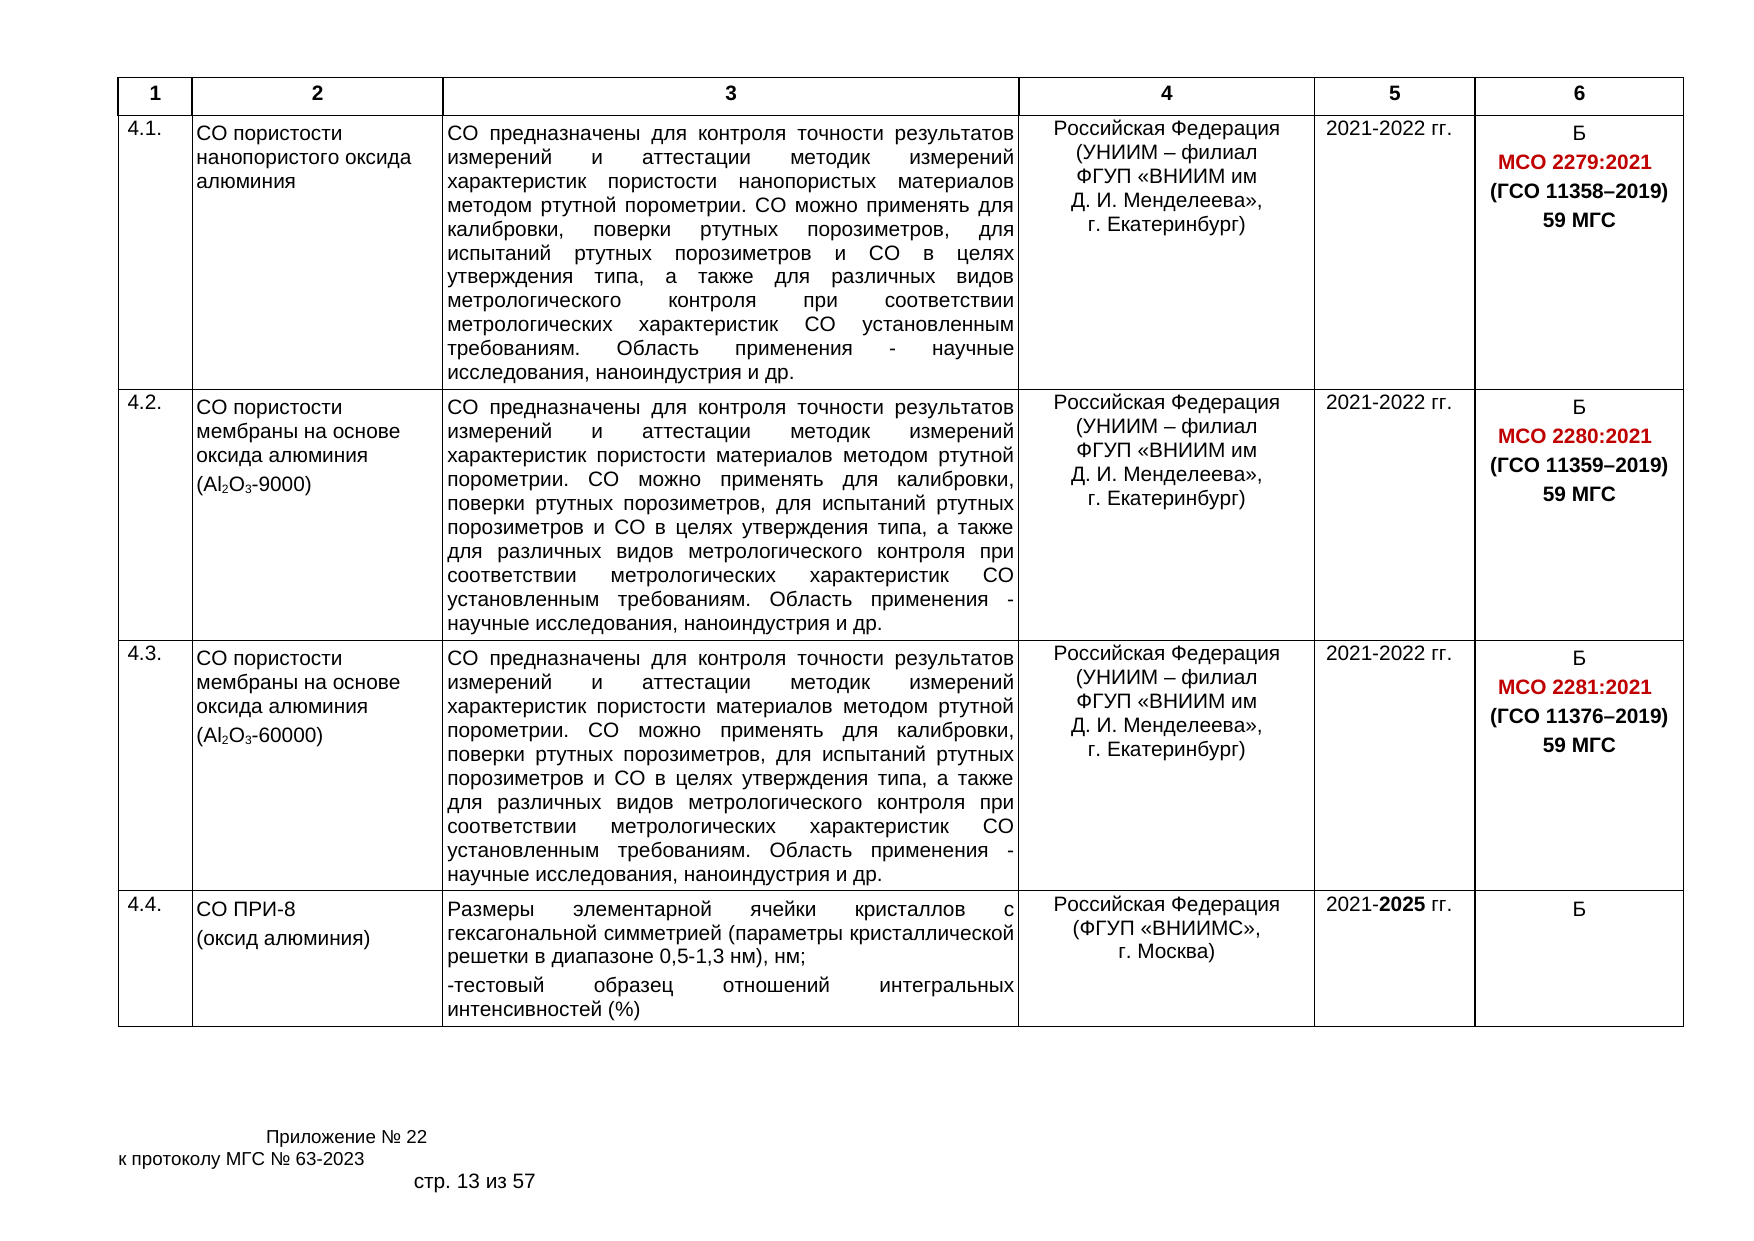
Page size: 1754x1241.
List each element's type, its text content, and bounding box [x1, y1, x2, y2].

table_header 1 [119, 78, 191, 114]
table_header 3 [444, 78, 1018, 114]
table_cell СО ПРИ-8 (оксид алюминия) [193, 891, 442, 1026]
table_cell Российская Федерация (УНИИМ – филиал ФГУП «ВНИИМ им Д. И. Менделеева», г. Екатеринбург) [1019, 116, 1314, 389]
table_cell Б [1476, 891, 1683, 1026]
table_header 5 [1315, 78, 1474, 114]
table_cell [119, 390, 192, 640]
table_cell СО предназначены для контроля точности результатов измерений и аттестации методик измерений характеристик пористости материалов методом ртутной порометрии. СО можно применять для калибровки, поверки ртутных порозиметров, для испытаний ртутных порозиметров и СО в целях утверждения типа, а также для различных видов метрологического контроля при соответствии метрологических характеристик СО установленным требованиям. Область применения - научные исследования, наноиндустрия и др. [443, 641, 1018, 890]
table_header 2 [193, 78, 442, 114]
table_cell СО предназначены для контроля точности результатов измерений и аттестации методик измерений характеристик пористости материалов методом ртутной порометрии. СО можно применять для калибровки, поверки ртутных порозиметров, для испытаний ртутных порозиметров и СО в целях утверждения типа, а также для различных видов метрологического контроля при соответствии метрологических характеристик СО установленным требованиям. Область применения - научные исследования, наноиндустрия и др. [443, 390, 1018, 640]
table_cell СО предназначены для контроля точности результатов измерений и аттестации методик измерений характеристик пористости нанопористых материалов методом ртутной порометрии. СО можно применять для калибровки, поверки ртутных порозиметров, для испытаний ртутных порозиметров и СО в целях утверждения типа, а также для различных видов метрологического контроля при соответствии метрологических характеристик СО установленным требованиям. Область применения - научные исследования, наноиндустрия и др. [443, 116, 1018, 389]
table_header 4 [1020, 78, 1314, 114]
table_cell Б МСО 2279:2021 (ГСО 11358–2019) 59 МГС [1476, 116, 1683, 389]
table_cell СО пористости нанопористого оксида алюминия [193, 116, 442, 389]
table_cell СО пористости мембраны на основе оксида алюминия (Al2O3-9000) [193, 390, 442, 640]
table_header 6 [1476, 78, 1683, 114]
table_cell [1019, 891, 1314, 1026]
table_cell Б МСО 2281:2021 (ГСО 11376–2019) 59 МГС [1476, 641, 1683, 890]
table_cell Б МСО 2280:2021 (ГСО 11359–2019) 59 МГС [1476, 390, 1683, 640]
table_cell [119, 641, 192, 890]
table_cell 2021-2022 гг. [1315, 390, 1474, 640]
table_cell СО пористости мембраны на основе оксида алюминия (Al2O3-60000) [193, 641, 442, 890]
table_cell 2021-2022 гг. [1315, 116, 1474, 389]
table_cell [119, 891, 192, 1026]
table_cell 2021-2025 гг. [1315, 891, 1474, 1026]
table_cell Российская Федерация (УНИИМ – филиал ФГУП «ВНИИМ им Д. И. Менделеева», г. Екатеринбург) [1019, 641, 1314, 890]
table_cell Размеры элементарной ячейки кристаллов с гексагональной симметрией (параметры кристаллической решетки в диапазоне 0,5-1,3 нм), нм; -тестовый образец отношений интегральных интенсивностей (%) [443, 891, 1018, 1026]
table_cell Российская Федерация (УНИИМ – филиал ФГУП «ВНИИМ им Д. И. Менделеева», г. Екатеринбург) [1019, 390, 1314, 640]
table_cell 2021-2022 гг. [1315, 641, 1474, 890]
table_cell [119, 116, 192, 389]
